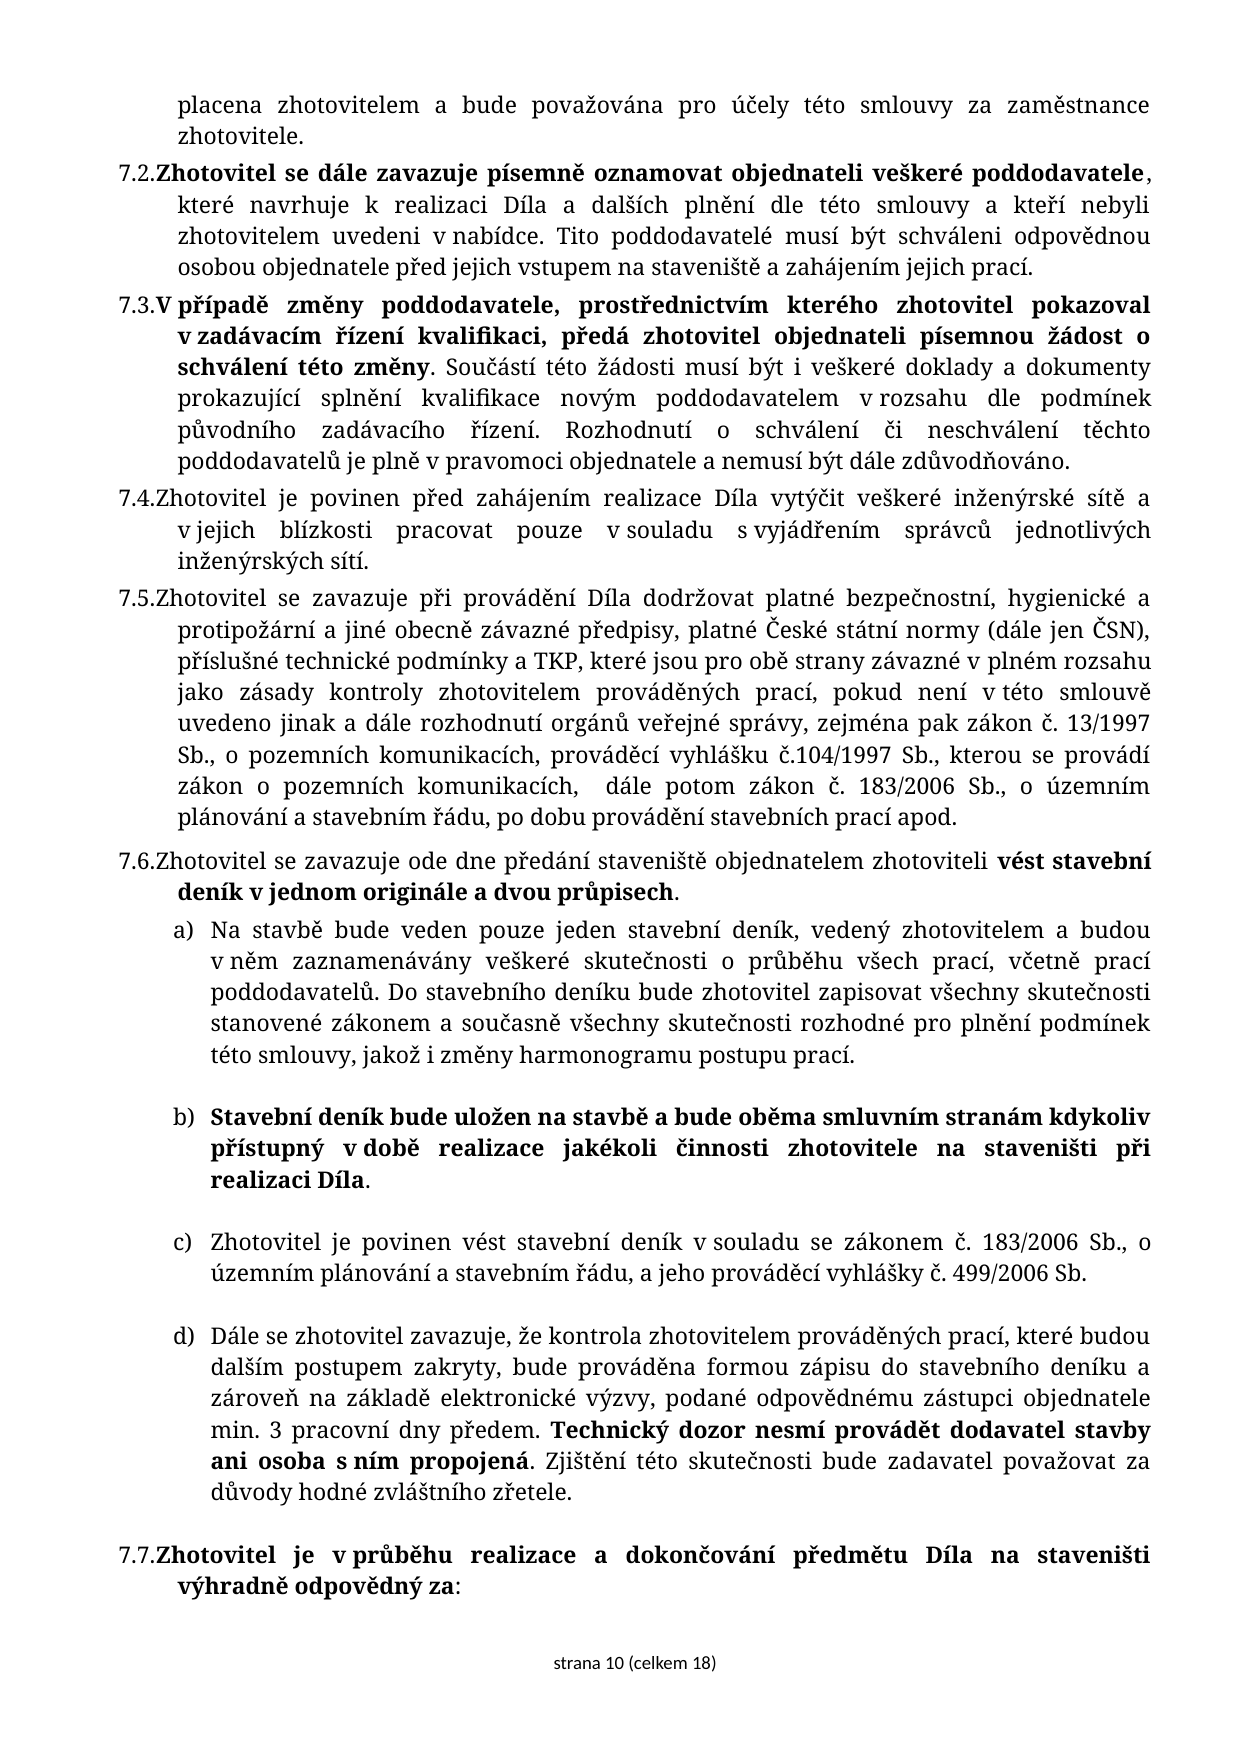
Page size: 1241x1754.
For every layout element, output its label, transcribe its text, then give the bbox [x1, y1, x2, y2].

list V případě změny poddodavatele, prostřednictvím kterého zhotovitel pokazoval v zadávacím řízení kvalifikaci, předá zhotovitel objednateli písemnou žádost o schválení této změny. Součástí této žádosti musí být i veškeré doklady a dokumenty prokazující splnění kvalifikace novým poddodavatelem v rozsahu dle podmínek původního zadávacího řízení. Rozhodnutí o schválení či neschválení těchto poddodavatelů je plně v pravomoci objednatele a nemusí být dále zdůvodňováno. [118, 289, 1152, 476]
list Zhotovitel se zavazuje ode dne předání staveniště objednatelem zhotoviteli vést stavební deník v jednom originále a dvou průpisech. [118, 845, 1152, 907]
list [118, 89, 1152, 151]
list Dále se zhotovitel zavazuje, že kontrola zhotovitelem prováděných prací, které budou dalším postupem zakryty, bude prováděna formou zápisu do stavebního deníku a zároveň na základě elektronické výzvy, podané odpovědnému zástupci objednatele min. 3 pracovní dny předem. Technický dozor nesmí provádět dodavatel stavby ani osoba s ním propojená. Zjištění této skutečnosti bude zadavatel považovat za důvody hodné zvláštního zřetele. [173, 1320, 1152, 1507]
list Zhotovitel je v průběhu realizace a dokončování předmětu Díla na staveništi výhradně odpovědný za: [118, 1539, 1152, 1601]
list Zhotovitel je povinen před zahájením realizace Díla vytýčit veškeré inženýrské sítě a v jejich blízkosti pracovat pouze v souladu s vyjádřením správců jednotlivých inženýrských sítí. [118, 482, 1152, 576]
list Zhotovitel se zavazuje při provádění Díla dodržovat platné bezpečnostní, hygienické a protipožární a jiné obecně závazné předpisy, platné České státní normy (dále jen ČSN), příslušné technické podmínky a TKP, které jsou pro obě strany závazné v plném rozsahu jako zásady kontroly zhotovitelem prováděných prací, pokud není v této smlouvě uvedeno jinak a dále rozhodnutí orgánů veřejné správy, zejména pak zákon č. 13/1997 Sb., o pozemních komunikacích, prováděcí vyhlášku č.104/1997 Sb., kterou se provádí zákon o pozemních komunikacích, dále potom zákon č. 183/2006 Sb., o územním plánování a stavebním řádu, po dobu provádění stavebních prací apod. [118, 582, 1152, 832]
list Stavební deník bude uložen na stavbě a bude oběma smluvním stranám kdykoliv přístupný v době realizace jakékoli činnosti zhotovitele na staveništi při realizaci Díla. [173, 1101, 1152, 1195]
list Zhotovitel je povinen vést stavební deník v souladu se zákonem č. 183/2006 Sb., o územním plánování a stavebním řádu, a jeho prováděcí vyhlášky č. 499/2006 Sb. [173, 1226, 1152, 1289]
list Zhotovitel se dále zavazuje písemně oznamovat objednateli veškeré poddodavatele, které navrhuje k realizaci Díla a dalších plnění dle této smlouvy a kteří nebyli zhotovitelem uvedeni v nabídce. Tito poddodavatelé musí být schváleni odpovědnou osobou objednatele před jejich vstupem na staveniště a zahájením jejich prací. [118, 157, 1152, 282]
list Na stavbě bude veden pouze jeden stavební deník, vedený zhotovitelem a budou v něm zaznamenávány veškeré skutečnosti o průběhu všech prací, včetně prací poddodavatelů. Do stavebního deníku bude zhotovitel zapisovat všechny skutečnosti stanovené zákonem a současně všechny skutečnosti rozhodné pro plnění podmínek této smlouvy, jakož i změny harmonogramu postupu prací. [173, 914, 1152, 1070]
